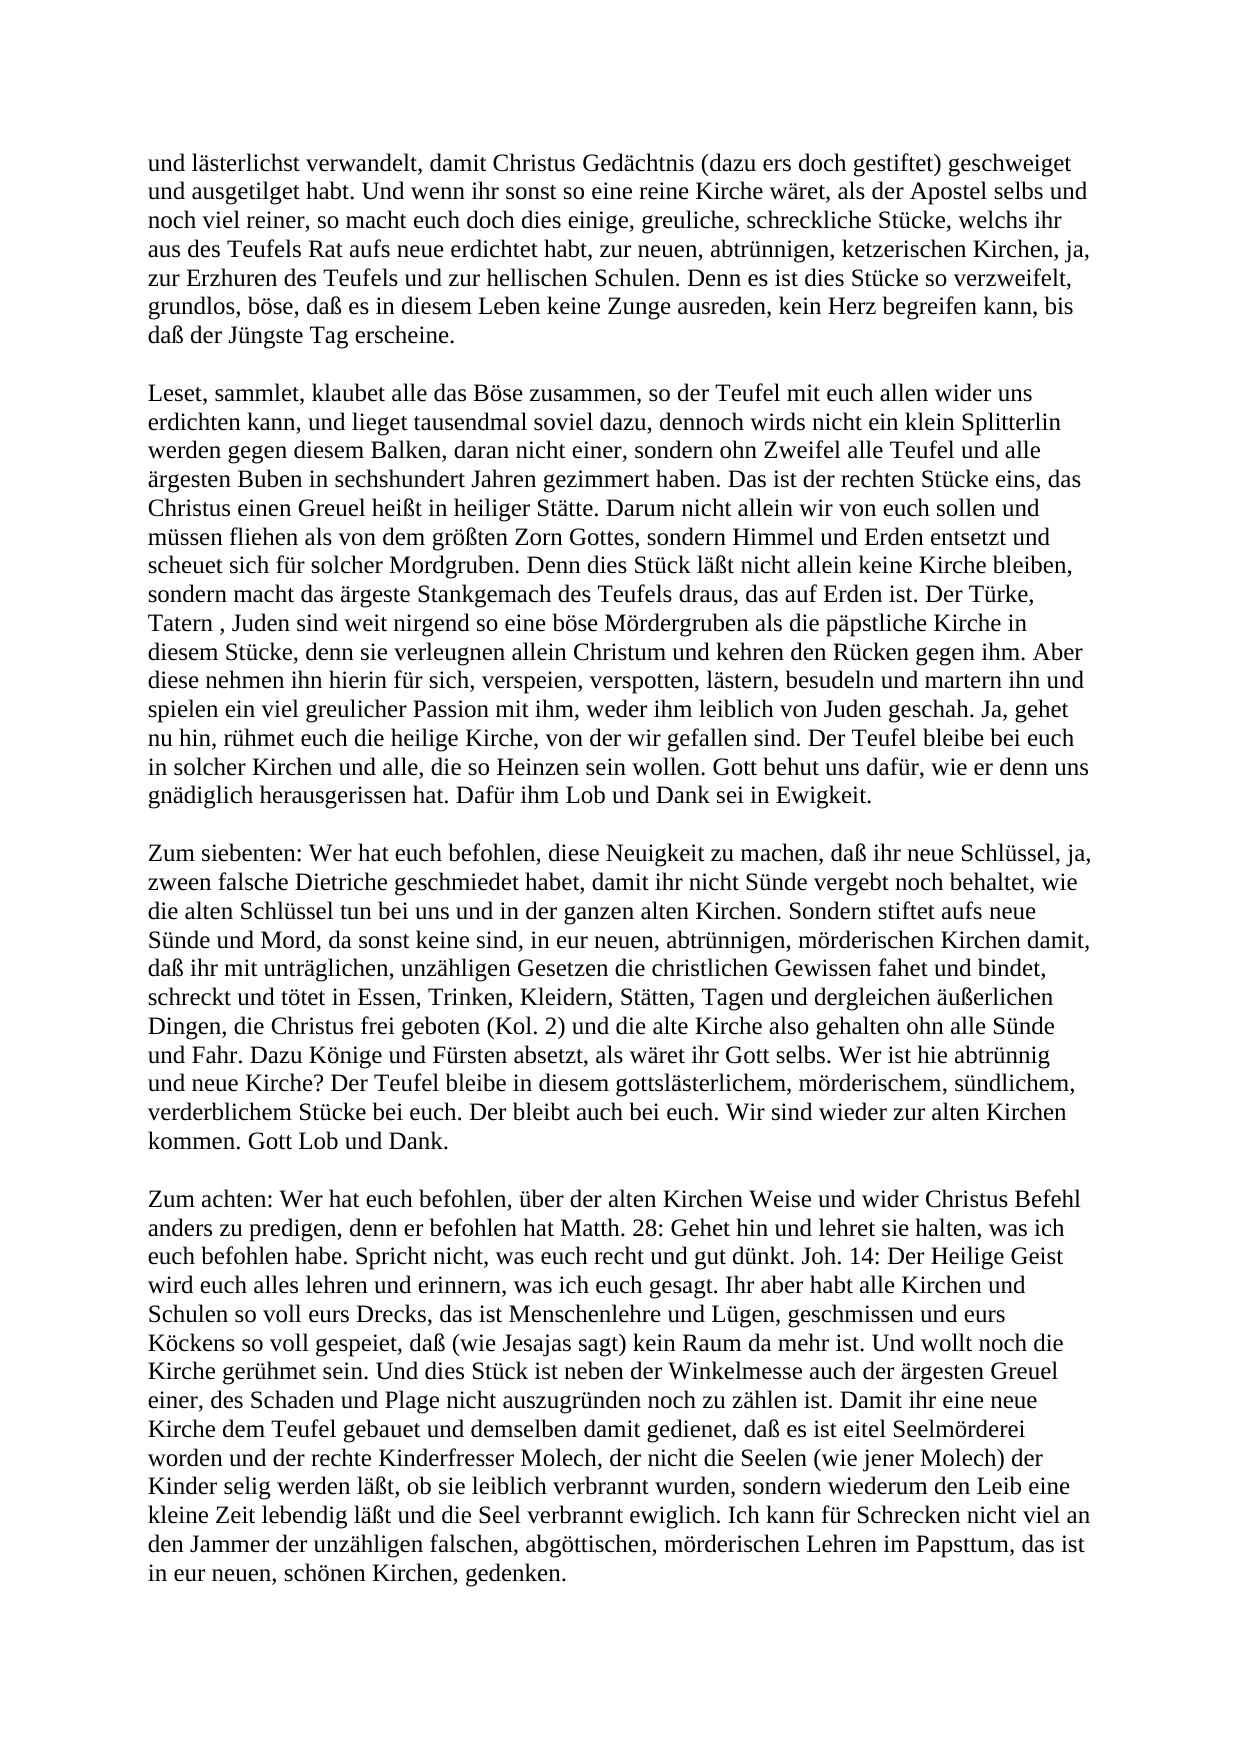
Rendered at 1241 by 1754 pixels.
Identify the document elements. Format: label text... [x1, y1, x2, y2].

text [148, 148, 1093, 349]
text Zum siebenten: Wer hat euch befohlen, diese Neuigkeit zu machen, daß ihr neue Schlüssel, ja, zween falsche Dietriche geschmiedet habet, damit ihr nicht Sünde vergebt noch behaltet, wie die alten Schlüssel tun bei uns und in der ganzen alten Kirchen. Sondern stiftet aufs neue Sünde und Mord, da sonst keine sind, in eur neuen, abtrünnigen, mörderischen Kirchen damit, daß ihr mit unträglichen, unzähligen Gesetzen die christlichen Gewissen fahet und bindet, schreckt und tötet in Essen, Trinken, Kleidern, Stätten, Tagen und dergleichen äußerlichen Dingen, die Christus frei geboten (Kol. 2) und die alte Kirche also gehalten ohn alle Sünde und Fahr. Dazu Könige und Fürsten absetzt, als wäret ihr Gott selbs. Wer ist hie abtrünnig und neue Kirche? Der Teufel bleibe in diesem gottslästerlichem, mörderischem, sündlichem, verderblichem Stücke bei euch. Der bleibt auch bei euch. Wir sind wieder zur alten Kirchen kommen. Gott Lob und Dank. [148, 838, 1093, 1155]
text Leset, sammlet, klaubet alle das Böse zusammen, so der Teufel mit euch allen wider uns erdichten kann, und lieget tausendmal soviel dazu, dennoch wirds nicht ein klein Splitterlin werden gegen diesem Balken, daran nicht einer, sondern ohn Zweifel alle Teufel und alle ärgesten Buben in sechshundert Jahren gezimmert haben. Das ist der rechten Stücke eins, das Christus einen Greuel heißt in heiliger Stätte. Darum nicht allein wir von euch sollen und müssen fliehen als von dem größten Zorn Gottes, sondern Himmel und Erden entsetzt und scheuet sich für solcher Mordgruben. Denn dies Stück läßt nicht allein keine Kirche bleiben, sondern macht das ärgeste Stankgemach des Teufels draus, das auf Erden ist. Der Türke, Tatern , Juden sind weit nirgend so eine böse Mördergruben als die päpstliche Kirche in diesem Stücke, denn sie verleugnen allein Christum und kehren den Rücken gegen ihm. Aber diese nehmen ihn hierin für sich, verspeien, verspotten, lästern, besudeln und martern ihn und spielen ein viel greulicher Passion mit ihm, weder ihm leiblich von Juden geschah. Ja, gehet nu hin, rühmet euch die heilige Kirche, von der wir gefallen sind. Der Teufel bleibe bei euch in solcher Kirchen und alle, die so Heinzen sein wollen. Gott behut uns dafür, wie er denn uns gnädiglich herausgerissen hat. Dafür ihm Lob und Dank sei in Ewigkeit. [148, 378, 1093, 809]
text Zum achten: Wer hat euch befohlen, über der alten Kirchen Weise und wider Christus Befehl anders zu predigen, denn er befohlen hat Matth. 28: Gehet hin und lehret sie halten, was ich euch befohlen habe. Spricht nicht, was euch recht und gut dünkt. Joh. 14: Der Heilige Geist wird euch alles lehren und erinnern, was ich euch gesagt. Ihr aber habt alle Kirchen und Schulen so voll eurs Drecks, das ist Menschenlehre und Lügen, geschmissen und eurs Köckens so voll gespeiet, daß (wie Jesajas sagt) kein Raum da mehr ist. Und wollt noch die Kirche gerühmet sein. Und dies Stück ist neben der Winkelmesse auch der ärgesten Greuel einer, des Schaden und Plage nicht auszugründen noch zu zählen ist. Damit ihr eine neue Kirche dem Teufel gebauet und demselben damit gedienet, daß es ist eitel Seelmörderei worden und der rechte Kinderfresser Molech, der nicht die Seelen (wie jener Molech) der Kinder selig werden läßt, ob sie leiblich verbrannt wurden, sondern wiederum den Leib eine kleine Zeit lebendig läßt und die Seel verbrannt ewiglich. Ich kann für Schrecken nicht viel an den Jammer der unzähligen falschen, abgöttischen, mörderischen Lehren im Papsttum, das ist in eur neuen, schönen Kirchen, gedenken. [148, 1184, 1093, 1586]
